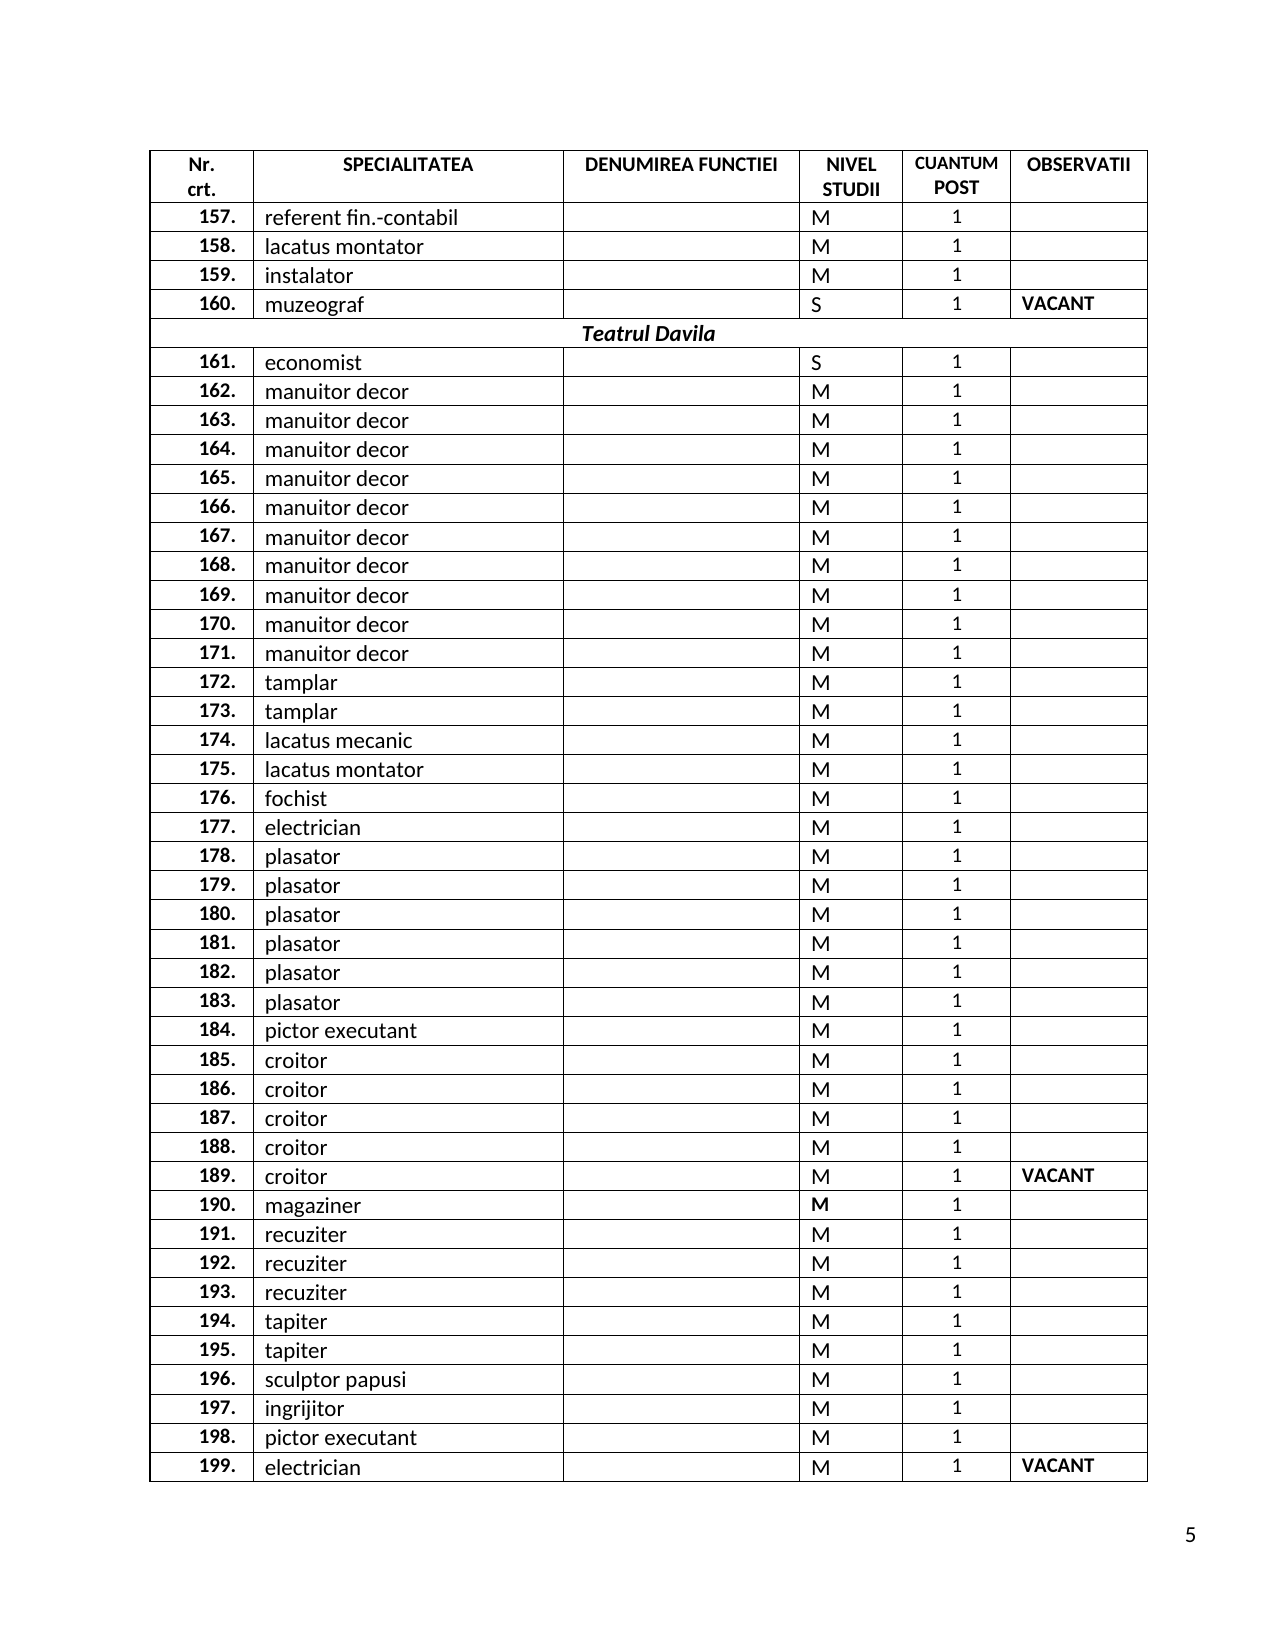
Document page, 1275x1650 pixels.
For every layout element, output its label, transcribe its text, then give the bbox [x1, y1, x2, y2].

table_cell 1 [903, 1191, 1010, 1219]
table_cell M [800, 406, 902, 434]
table_cell manuitor decor [254, 406, 563, 434]
table_cell 1 [903, 755, 1010, 783]
table_cell [564, 1075, 799, 1103]
table_cell 1 [903, 1307, 1010, 1335]
table_cell [564, 1162, 799, 1190]
table_cell lacatus montator [254, 755, 563, 783]
table_cell [564, 988, 799, 1016]
table_cell M [800, 465, 902, 492]
table_cell M [800, 1424, 902, 1452]
table_cell [1011, 1336, 1147, 1364]
table_cell M [800, 1046, 902, 1074]
table_cell croitor [254, 1162, 563, 1190]
table_cell M [800, 1162, 902, 1190]
table_cell [151, 610, 253, 638]
table_cell 1 [903, 726, 1010, 754]
table_cell [1011, 1424, 1147, 1452]
table_cell 1 [903, 1453, 1010, 1481]
table_cell [151, 813, 253, 841]
table_cell M [800, 871, 902, 899]
table_cell 1 [903, 1220, 1010, 1248]
table_cell [1011, 1104, 1147, 1132]
table_cell [151, 1365, 253, 1393]
table_cell [151, 1046, 253, 1074]
table_cell [564, 1453, 799, 1481]
table_cell muzeograf [254, 290, 563, 318]
table_cell [151, 842, 253, 870]
table_cell 1 [903, 1162, 1010, 1190]
table_cell 1 [903, 1249, 1010, 1277]
table_cell [1011, 639, 1147, 667]
table_cell [564, 1104, 799, 1132]
table_cell [1011, 755, 1147, 783]
table_cell M [800, 842, 902, 870]
table_cell [564, 552, 799, 580]
table_cell [151, 1133, 253, 1161]
table_cell 1 [903, 900, 1010, 928]
table_cell manuitor decor [254, 523, 563, 551]
table_cell [151, 1162, 253, 1190]
table_cell [564, 435, 799, 463]
table_cell [151, 552, 253, 580]
table_cell OBSERVATII [1011, 151, 1147, 202]
table_cell [151, 1453, 253, 1481]
table_cell croitor [254, 1075, 563, 1103]
table_cell 1 [903, 697, 1010, 725]
table_cell manuitor decor [254, 435, 563, 463]
table_cell [564, 610, 799, 638]
table_cell M [800, 1133, 902, 1161]
table_cell [564, 900, 799, 928]
table_cell [151, 784, 253, 812]
table_cell M [800, 784, 902, 812]
table_cell 1 [903, 261, 1010, 289]
table_cell tamplar [254, 697, 563, 725]
table_cell [151, 348, 253, 376]
table_cell M [800, 435, 902, 463]
table_cell [151, 988, 253, 1016]
table_cell [1011, 377, 1147, 405]
table_cell [564, 494, 799, 522]
table_cell 1 [903, 930, 1010, 957]
table_cell 1 [903, 348, 1010, 376]
table_cell 1 [903, 203, 1010, 231]
table_cell 1 [903, 1075, 1010, 1103]
table_cell manuitor decor [254, 465, 563, 492]
table_cell [1011, 1249, 1147, 1277]
table_cell manuitor decor [254, 494, 563, 522]
table_cell 1 [903, 290, 1010, 318]
table_cell 1 [903, 232, 1010, 260]
table_cell tapiter [254, 1336, 563, 1364]
table_cell 1 [903, 784, 1010, 812]
table_cell 1 [903, 494, 1010, 522]
table_cell plasator [254, 871, 563, 899]
table_cell manuitor decor [254, 581, 563, 609]
table_cell [564, 1336, 799, 1364]
table_cell [564, 1191, 799, 1219]
table_cell [1011, 523, 1147, 551]
table_cell [1011, 1075, 1147, 1103]
table_cell M [800, 1453, 902, 1481]
table_cell NIVEL STUDII [800, 151, 902, 202]
table_cell 1 [903, 406, 1010, 434]
table_cell M [800, 1395, 902, 1422]
table_cell [151, 290, 253, 318]
table_cell [151, 871, 253, 899]
table_cell [564, 523, 799, 551]
table_cell M [800, 1336, 902, 1364]
table_cell [151, 1220, 253, 1248]
table_cell [151, 1278, 253, 1306]
table_cell electrician [254, 813, 563, 841]
table_cell [1011, 348, 1147, 376]
table_cell [151, 203, 253, 231]
table_cell ingrijitor [254, 1395, 563, 1422]
table_cell [151, 523, 253, 551]
table_cell [151, 261, 253, 289]
table_cell M [800, 900, 902, 928]
table_cell [1011, 610, 1147, 638]
table_cell [564, 784, 799, 812]
table_cell [1011, 465, 1147, 492]
table_cell 1 [903, 1278, 1010, 1306]
table_cell 1 [903, 552, 1010, 580]
table_cell CUANTUM POST [903, 151, 1010, 202]
table_cell [564, 871, 799, 899]
table_cell M [800, 1365, 902, 1393]
table_cell DENUMIREA FUNCTIEI [564, 151, 799, 202]
table_cell [1011, 1278, 1147, 1306]
table_cell 1 [903, 842, 1010, 870]
table_cell manuitor decor [254, 639, 563, 667]
table_cell [1011, 842, 1147, 870]
table_cell pictor executant [254, 1424, 563, 1452]
table_cell croitor [254, 1046, 563, 1074]
table_cell manuitor decor [254, 610, 563, 638]
table_cell M [800, 552, 902, 580]
table_cell [1011, 1133, 1147, 1161]
table_cell [564, 697, 799, 725]
table_cell tamplar [254, 668, 563, 696]
table_cell croitor [254, 1104, 563, 1132]
table_cell [564, 813, 799, 841]
table_cell M [800, 959, 902, 987]
table_cell [1011, 1017, 1147, 1045]
table_cell M [800, 726, 902, 754]
table_cell [1011, 1307, 1147, 1335]
table_cell 1 [903, 639, 1010, 667]
table_cell M [800, 697, 902, 725]
table_cell M [800, 1104, 902, 1132]
table_cell [1011, 988, 1147, 1016]
table_cell [564, 1365, 799, 1393]
table_cell [564, 1307, 799, 1335]
table_cell fochist [254, 784, 563, 812]
table_cell [151, 697, 253, 725]
table_cell lacatus mecanic [254, 726, 563, 754]
table_cell 1 [903, 435, 1010, 463]
table_cell instalator [254, 261, 563, 289]
table_cell [1011, 1046, 1147, 1074]
table_cell 1 [903, 1017, 1010, 1045]
table_cell 1 [903, 813, 1010, 841]
table_cell [151, 1424, 253, 1452]
table_cell referent fin.-contabil [254, 203, 563, 231]
table_cell [1011, 1220, 1147, 1248]
table_cell 1 [903, 1336, 1010, 1364]
table_cell [1011, 406, 1147, 434]
table_cell VACANT [1011, 1162, 1147, 1190]
table_cell [1011, 697, 1147, 725]
table_cell 1 [903, 523, 1010, 551]
table_cell [1011, 930, 1147, 957]
table_cell [151, 959, 253, 987]
table_cell [151, 1249, 253, 1277]
table_cell [151, 930, 253, 957]
table_cell [564, 755, 799, 783]
table_cell [564, 959, 799, 987]
table_cell [1011, 900, 1147, 928]
table_cell [1011, 959, 1147, 987]
table_cell [564, 1133, 799, 1161]
table_cell M [800, 377, 902, 405]
table_cell 1 [903, 1365, 1010, 1393]
table_cell [1011, 813, 1147, 841]
table_cell M [800, 261, 902, 289]
table_cell 1 [903, 1046, 1010, 1074]
table_cell [564, 581, 799, 609]
table_cell economist [254, 348, 563, 376]
table_cell [1011, 1191, 1147, 1219]
table_cell M [800, 668, 902, 696]
table_cell 1 [903, 377, 1010, 405]
table_cell sculptor papusi [254, 1365, 563, 1393]
table_cell [151, 581, 253, 609]
table_cell croitor [254, 1133, 563, 1161]
table_cell 1 [903, 1133, 1010, 1161]
table_cell VACANT [1011, 290, 1147, 318]
table_cell [564, 377, 799, 405]
table_cell [564, 842, 799, 870]
table_cell electrician [254, 1453, 563, 1481]
table_cell S [800, 290, 902, 318]
table_cell [151, 668, 253, 696]
table_cell M [800, 639, 902, 667]
table_cell [564, 1395, 799, 1422]
table_cell [1011, 668, 1147, 696]
table_cell plasator [254, 959, 563, 987]
table_cell [151, 639, 253, 667]
table_cell [151, 406, 253, 434]
table_cell M [800, 1075, 902, 1103]
table_cell [564, 290, 799, 318]
table_cell [564, 1424, 799, 1452]
table_cell [151, 1191, 253, 1219]
table_cell manuitor decor [254, 377, 563, 405]
table_cell M [800, 988, 902, 1016]
table_cell M [800, 755, 902, 783]
table_cell recuziter [254, 1278, 563, 1306]
table_cell M [800, 494, 902, 522]
table_cell [564, 639, 799, 667]
table_cell 1 [903, 465, 1010, 492]
table_cell M [800, 1307, 902, 1335]
table_cell 1 [903, 1395, 1010, 1422]
table_cell M [800, 930, 902, 957]
table_cell 1 [903, 581, 1010, 609]
table_cell [564, 1249, 799, 1277]
table_cell [151, 1017, 253, 1045]
table_cell [1011, 203, 1147, 231]
table_cell [564, 348, 799, 376]
table_cell [564, 406, 799, 434]
table_cell plasator [254, 930, 563, 957]
table_cell [151, 377, 253, 405]
table_cell [564, 203, 799, 231]
table_cell pictor executant [254, 1017, 563, 1045]
table_cell M [800, 813, 902, 841]
table_cell M [800, 203, 902, 231]
table_cell M [800, 1220, 902, 1248]
table_cell [151, 1104, 253, 1132]
table_cell [1011, 261, 1147, 289]
table_cell [1011, 435, 1147, 463]
table_cell 1 [903, 959, 1010, 987]
table_cell plasator [254, 842, 563, 870]
table_cell [1011, 552, 1147, 580]
table_cell lacatus montator [254, 232, 563, 260]
table_cell M [800, 1017, 902, 1045]
table_cell [564, 668, 799, 696]
table_cell [151, 1307, 253, 1335]
table_cell [564, 232, 799, 260]
table_cell [1011, 581, 1147, 609]
table_cell 1 [903, 988, 1010, 1016]
table_cell [1011, 232, 1147, 260]
table_cell [564, 465, 799, 492]
table_cell tapiter [254, 1307, 563, 1335]
table_cell [1011, 1365, 1147, 1393]
table_cell [564, 726, 799, 754]
table_cell recuziter [254, 1220, 563, 1248]
table_cell [151, 465, 253, 492]
table_cell [151, 1075, 253, 1103]
table_cell recuziter [254, 1249, 563, 1277]
table_cell magaziner [254, 1191, 563, 1219]
table_cell [1011, 726, 1147, 754]
table_cell 1 [903, 610, 1010, 638]
table_cell [151, 900, 253, 928]
table_cell [1011, 494, 1147, 522]
table_cell VACANT [1011, 1453, 1147, 1481]
table_cell plasator [254, 900, 563, 928]
table_cell [151, 726, 253, 754]
table_cell [1011, 784, 1147, 812]
table_cell M [800, 610, 902, 638]
table_cell plasator [254, 988, 563, 1016]
table_cell 1 [903, 1104, 1010, 1132]
table_cell [564, 1220, 799, 1248]
table_cell [151, 494, 253, 522]
table_cell [151, 1395, 253, 1422]
table_cell [151, 1336, 253, 1364]
table_cell Teatrul Davila [151, 319, 1147, 347]
table_cell [151, 435, 253, 463]
table_cell 1 [903, 1424, 1010, 1452]
table_cell M [800, 232, 902, 260]
table_cell [564, 1017, 799, 1045]
table_cell [1011, 1395, 1147, 1422]
table_cell [1011, 871, 1147, 899]
table_cell [151, 232, 253, 260]
table_cell [564, 1046, 799, 1074]
table_cell 1 [903, 668, 1010, 696]
table_cell manuitor decor [254, 552, 563, 580]
table_cell S [800, 348, 902, 376]
table_cell [564, 930, 799, 957]
table_cell M [800, 523, 902, 551]
table_cell [151, 755, 253, 783]
table_cell SPECIALITATEA [254, 151, 563, 202]
table_cell Nr. crt. [151, 151, 253, 202]
table_cell 1 [903, 871, 1010, 899]
table_cell M [800, 1278, 902, 1306]
table_cell M [800, 1249, 902, 1277]
table_cell M [800, 581, 902, 609]
table_cell [564, 1278, 799, 1306]
table_cell [564, 261, 799, 289]
table_cell M [800, 1191, 902, 1219]
